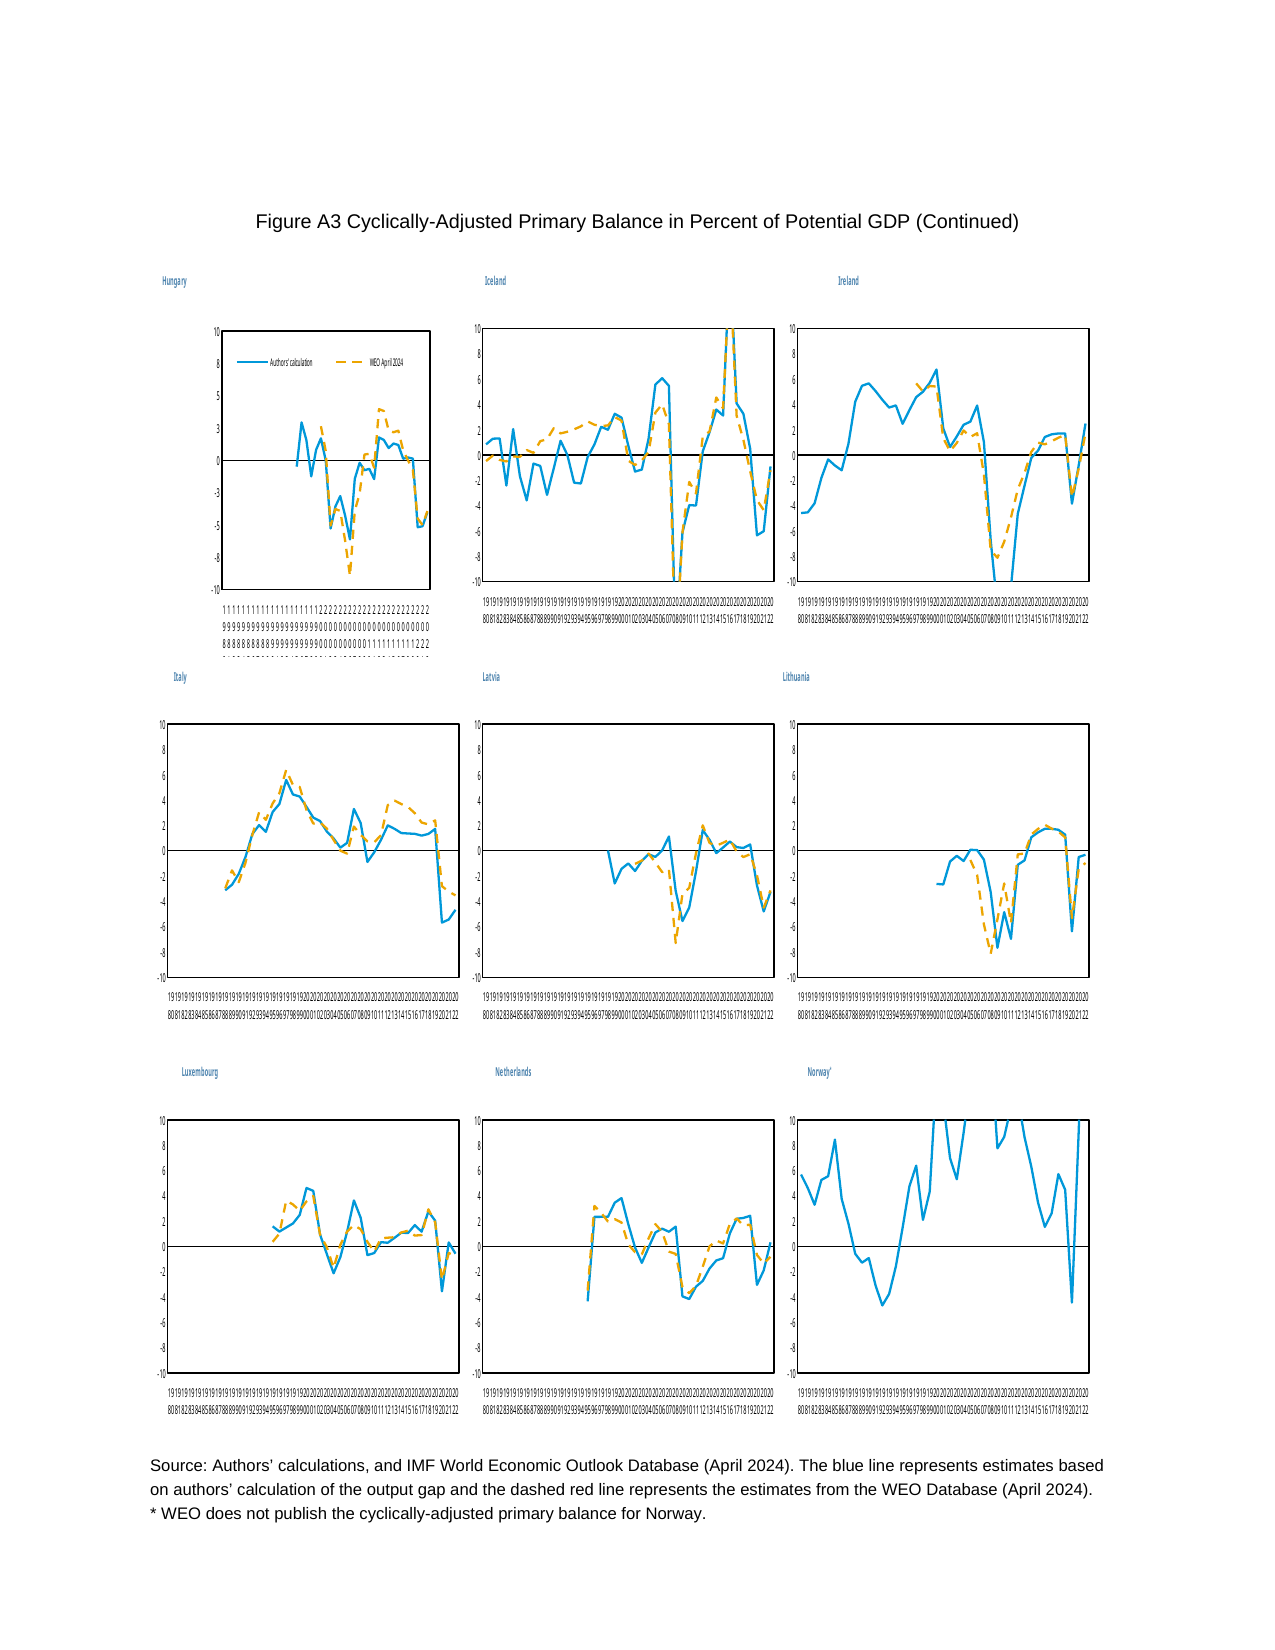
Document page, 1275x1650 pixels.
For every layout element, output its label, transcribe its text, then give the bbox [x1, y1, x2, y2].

text Figure A3 Cyclically-Adjusted Primary Balance in Percent of Potential GDP (Continued) [150, 210, 1125, 233]
text * WEO does not publish the cyclically-adjusted primary balance for Norway. [150, 1504, 1125, 1523]
